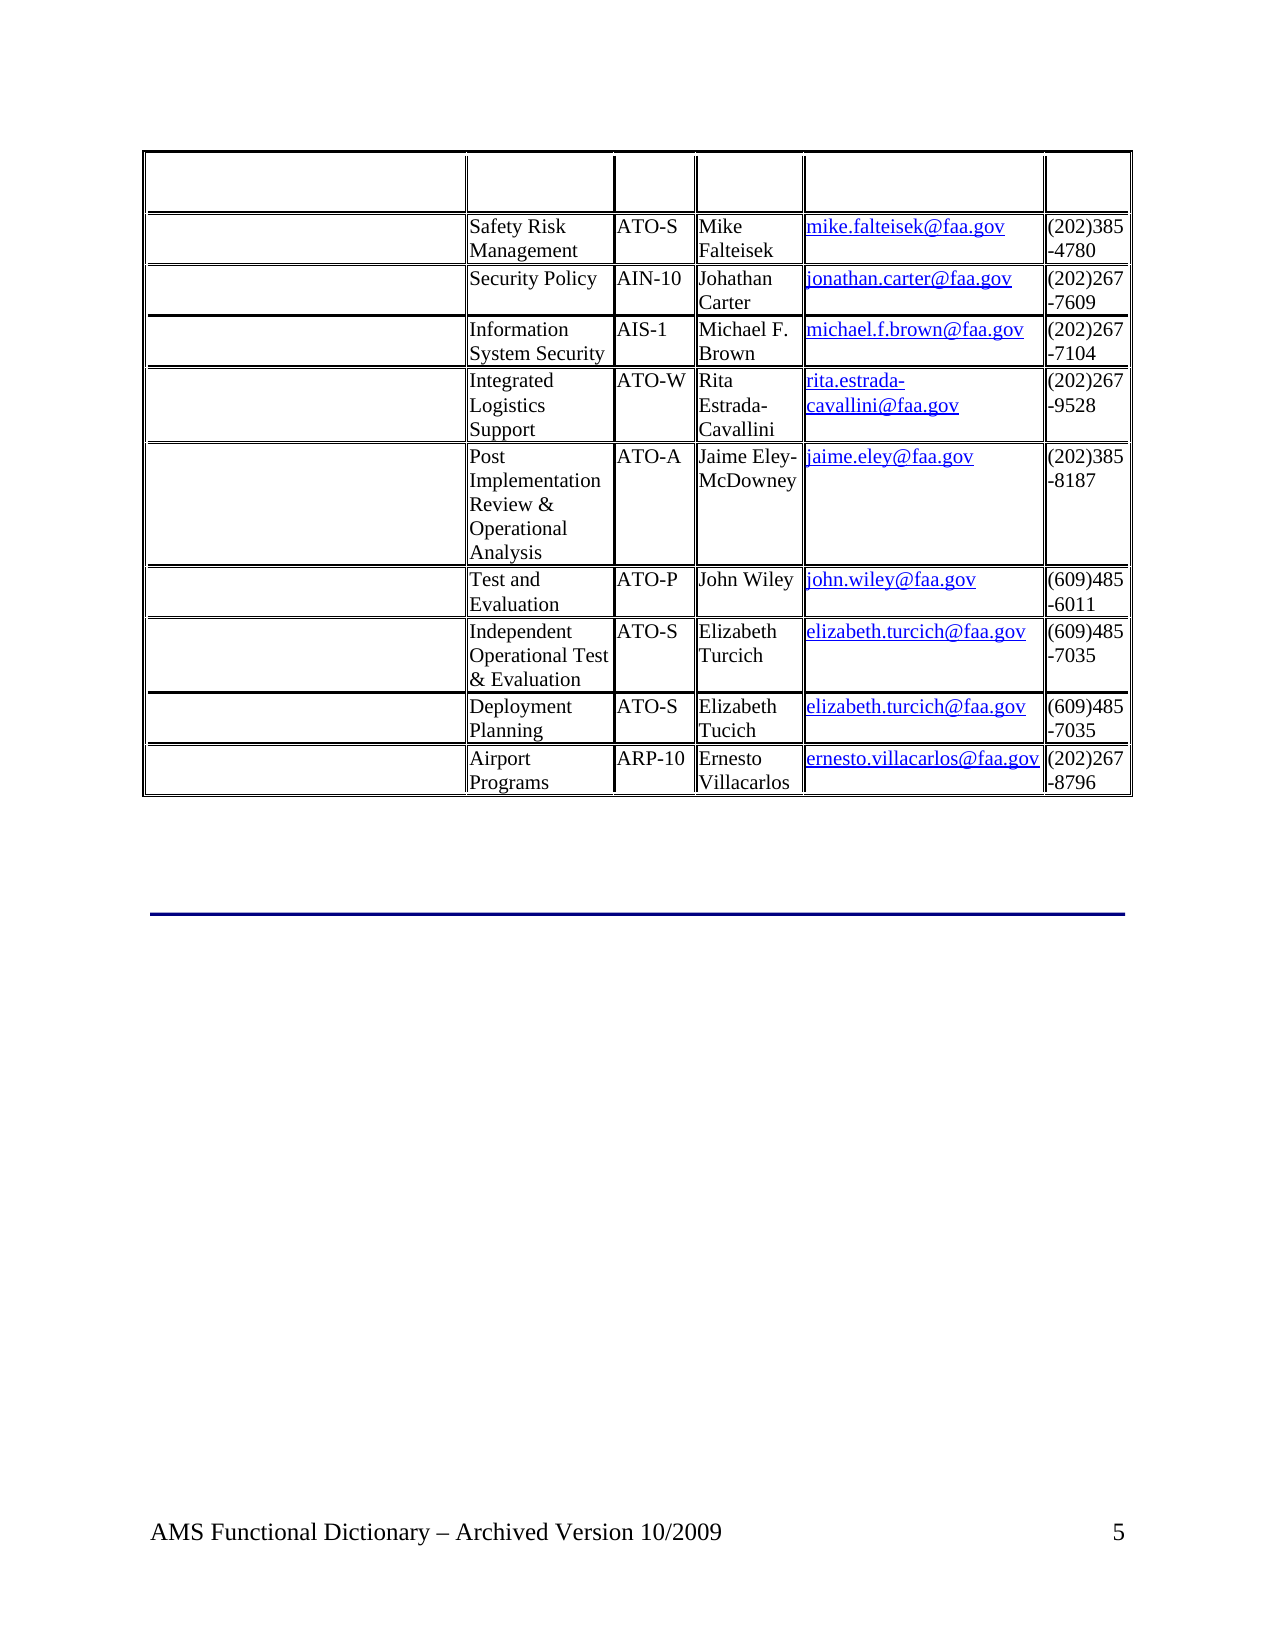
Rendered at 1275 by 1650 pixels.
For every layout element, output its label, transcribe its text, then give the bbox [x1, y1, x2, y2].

table_cell [144, 616, 467, 691]
table_cell Independent Operational Test & Evaluation [468, 619, 613, 691]
table_cell [146, 365, 465, 441]
table_cell (202)267-7609 [1047, 263, 1130, 314]
table_cell john.wiley@faa.gov [806, 568, 1043, 616]
table_cell (609)485-7035 [1047, 691, 1130, 742]
table_cell Elizabeth Turcich [698, 619, 802, 691]
table_cell ATO-W [616, 369, 694, 441]
table_cell (609)485-7035 [1045, 616, 1131, 691]
table_cell ATO-S [616, 694, 694, 742]
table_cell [467, 152, 614, 211]
table_cell (202)267-7104 [1047, 314, 1130, 365]
table_cell ATO-A [616, 444, 694, 564]
table_cell (202)267-8796 [1045, 742, 1130, 794]
table_cell AHP-500 [614, 152, 696, 211]
table_cell ARP-10 [614, 742, 696, 794]
table_cell [146, 153, 467, 211]
table_cell Ernesto Villacarlos [696, 742, 804, 794]
table_cell Safety Risk Management [468, 215, 613, 262]
table_cell [146, 263, 465, 314]
table_cell AIN-10 [616, 266, 694, 314]
table_cell elizabeth.turcich@faa.gov [806, 694, 1043, 742]
table_cell Test and Evaluation [468, 568, 613, 616]
table_cell jonathan.carter@faa.gov [806, 266, 1043, 314]
table_cell [146, 564, 465, 616]
table_cell [146, 691, 465, 742]
table_cell (202)385-8187 [1045, 441, 1131, 564]
table_cell John Wiley [698, 568, 802, 616]
table_cell rita.estrada-cavallini@faa.gov [806, 369, 1043, 441]
table_cell [146, 314, 465, 365]
table_cell ATO-S [616, 215, 694, 262]
table_cell [146, 211, 465, 262]
table_cell ATO-P [616, 568, 694, 616]
table_cell Airport Programs [467, 746, 614, 794]
table_cell (202)385-4780 [1047, 211, 1130, 262]
table_cell (609)485-6011 [1047, 564, 1130, 616]
table_cell michael.f.brown@faa.gov [806, 317, 1043, 365]
table_cell Security Policy [468, 266, 613, 314]
table_cell Michael F. Brown [698, 317, 802, 365]
table_cell Jaime Eley- McDowney [698, 444, 802, 564]
table_cell mike.falteisek@faa.gov [806, 215, 1043, 262]
table_cell Tom Holloway [696, 152, 804, 211]
table_cell [144, 441, 467, 564]
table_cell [804, 152, 1045, 211]
table_cell Rita Estrada-Cavallini [698, 369, 802, 441]
table_cell ATO-S [616, 619, 694, 691]
table_cell (202)267-8114 [1045, 153, 1130, 211]
table_cell AIS-1 [616, 317, 694, 365]
table_cell Elizabeth Tucich [698, 694, 802, 742]
table_cell Mike Falteisek [698, 215, 802, 262]
table_cell Integrated Logistics Support [468, 369, 613, 441]
table_cell [146, 742, 467, 794]
table_cell Post Implementation Review & Operational Analysis [468, 444, 613, 564]
table_cell elizabeth.turcich@faa.gov [806, 619, 1043, 691]
table_cell Johathan Carter [698, 266, 802, 314]
table_cell ernesto.villacarlos@faa.gov [804, 742, 1045, 794]
table_cell (202)267-9528 [1047, 365, 1130, 441]
table_cell jaime.eley@faa.gov [806, 444, 1043, 564]
table_cell Information System Security [468, 317, 613, 365]
table_cell Deployment Planning [468, 694, 613, 742]
